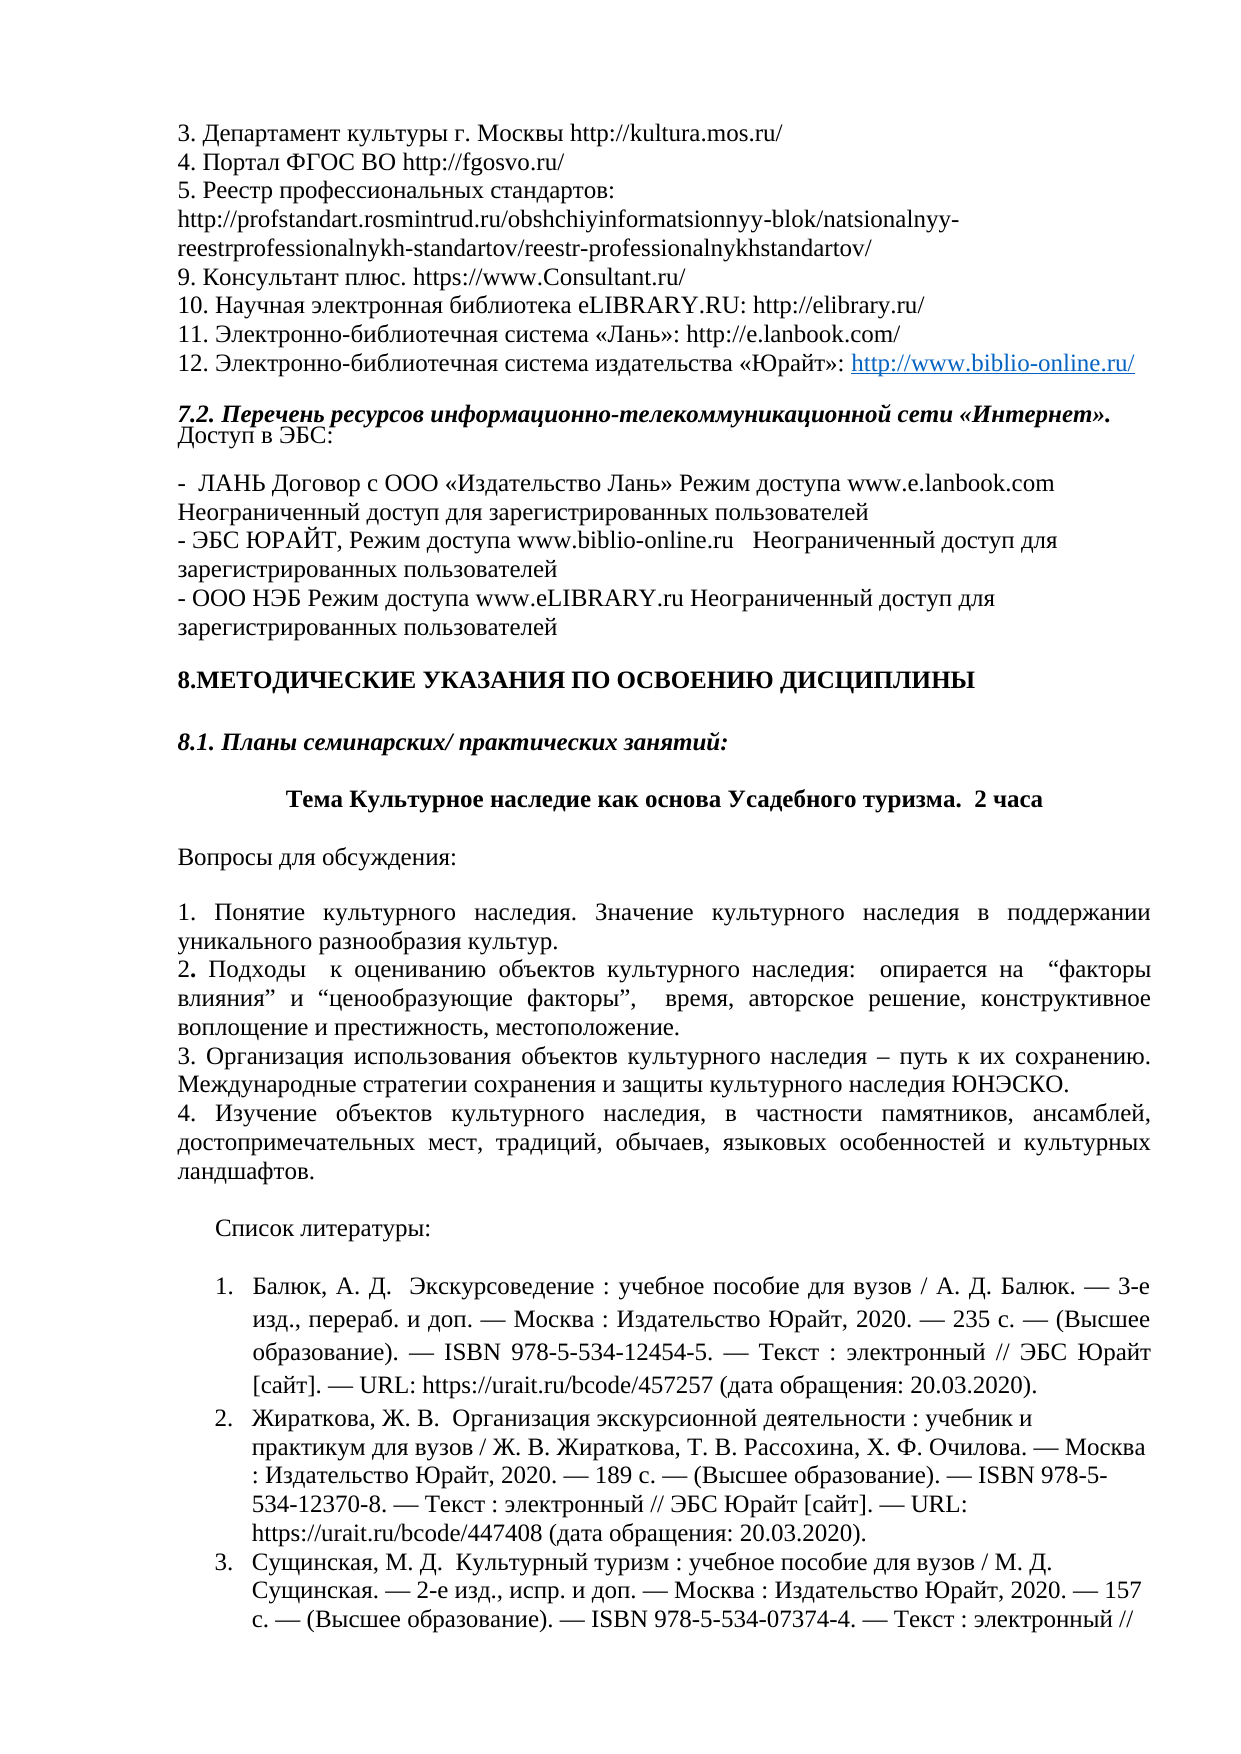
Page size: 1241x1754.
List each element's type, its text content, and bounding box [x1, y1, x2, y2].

text Вопросы для обсуждения: [177, 842, 1152, 871]
text 7.2. Перечень ресурсов информационно-телекоммуникационной сети «Интернет». [467, 406, 1152, 426]
list Жираткова, Ж. В. Организация экскурсионной деятельности : учебник и практикум для вузов / Ж. В. Жираткова, Т. В. Рассохина, Х. Ф. Очилова. — Москва : Издательство Юрайт, 2020. — 189 с. — (Высшее образование). — ISBN 978-5-534-12370-8. — Текст : электронный // ЭБС Юрайт [сайт]. — URL: https://urait.ru/bcode/447408 (дата обращения: 20.03.2020). [214, 1403, 1152, 1547]
text 3. Департамент культуры г. Москвы http://kultura.mos.ru/ [177, 118, 1152, 147]
text 2. Подходы к оцениванию объектов культурного наследия: опирается на “факторы влияния” и “ценообразующие факторы”, время, авторское решение, конструктивное воплощение и престижность, местоположение. [177, 954, 1152, 1041]
text 4. Портал ФГОС ВО http://fgosvo.ru/ [177, 147, 1152, 176]
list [214, 1547, 1152, 1633]
text 1. Понятие культурного наследия. Значение культурного наследия в поддержании уникального разнообразия культур. [177, 897, 1152, 954]
text - ЛАНЬ Договор с ООО «Издательство Лань» Режим доступа www.e.lanbook.com Неограниченный доступ для зарегистрированных пользователей [177, 468, 1152, 526]
text 11. Электронно-библиотечная система «Лань»: http://e.lanbook.com/ [177, 319, 1152, 348]
text 7.2. Перечень ресурсов информационно-телекоммуникационной сети «Интернет». [177, 406, 467, 426]
text 9. Консультант плюс. https://www.Consultant.ru/ [177, 262, 1152, 291]
text 12. Электронно-библиотечная система издательства «Юрайт»: http://www.biblio-online.ru/ [177, 348, 1152, 377]
text 3. Организация использования объектов культурного наследия – путь к их сохранению. Международные стратегии сохранения и защиты культурного наследия ЮНЭСКО. [177, 1041, 1152, 1098]
text 10. Научная электронная библиотека eLIBRARY.RU: http://elibrary.ru/ [177, 291, 1152, 319]
text Список литературы: [177, 1213, 1152, 1242]
text 4. Изучение объектов культурного наследия, в частности памятников, ансамблей, достопримечательных мест, традиций, обычаев, языковых особенностей и культурных ландшафтов. [177, 1098, 1152, 1184]
text - ЭБС ЮРАЙТ, Режим доступа www.biblio-online.ru Неограниченный доступ для зарегистрированных пользователей [177, 526, 1152, 583]
text - ООО НЭБ Режим доступа www.eLIBRARY.ru Неограниченный доступ для зарегистрированных пользователей [177, 583, 1152, 641]
list Балюк, А. Д. Экскурсоведение : учебное пособие для вузов / А. Д. Балюк. — 3-е изд., перераб. и доп. — Москва : Издательство Юрайт, 2020. — 235 с. — (Высшее образование). — ISBN 978-5-534-12454-5. — Текст : электронный // ЭБС Юрайт [сайт]. — URL: https://urait.ru/bcode/457257 (дата обращения: 20.03.2020). [215, 1271, 1152, 1399]
text 8.1. Планы семинарских/ практических занятий: [177, 727, 1152, 756]
text Тема Культурное наследие как основа Усадебного туризма. 2 часа [177, 784, 1152, 813]
text 5. Реестр профессиональных стандартов: http://profstandart.rosmintrud.ru/obshchiyinformatsionnyy-blok/natsionalnyy-reestrprofessionalnykh-standartov/reestr-professionalnykhstandartov/ [177, 176, 1152, 262]
text 8.МЕТОДИЧЕСКИЕ УКАЗАНИЯ ПО ОСВОЕНИЮ ДИСЦИПЛИНЫ [177, 666, 1014, 721]
text Доступ в ЭБС: [177, 426, 1152, 447]
